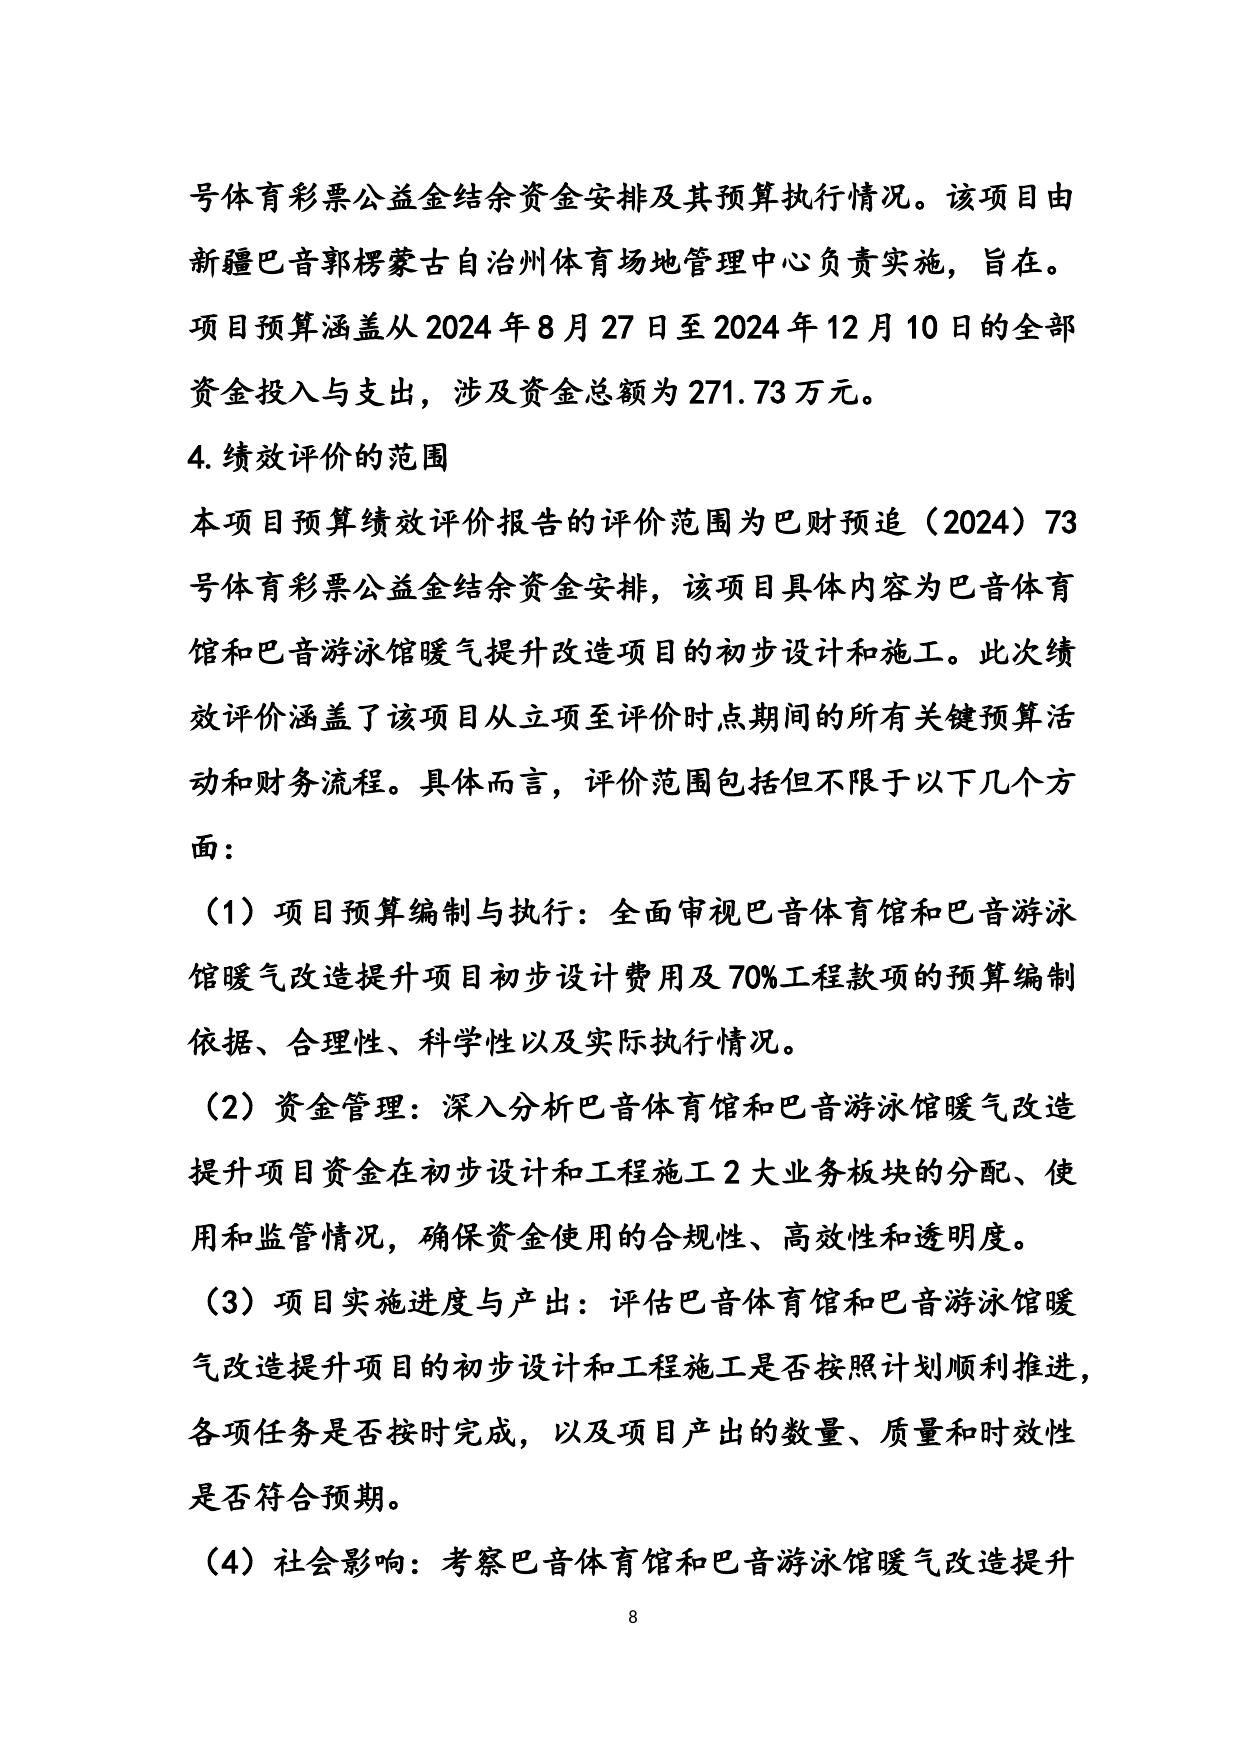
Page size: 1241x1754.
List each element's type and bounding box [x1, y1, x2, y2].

text [187, 162, 1078, 1592]
